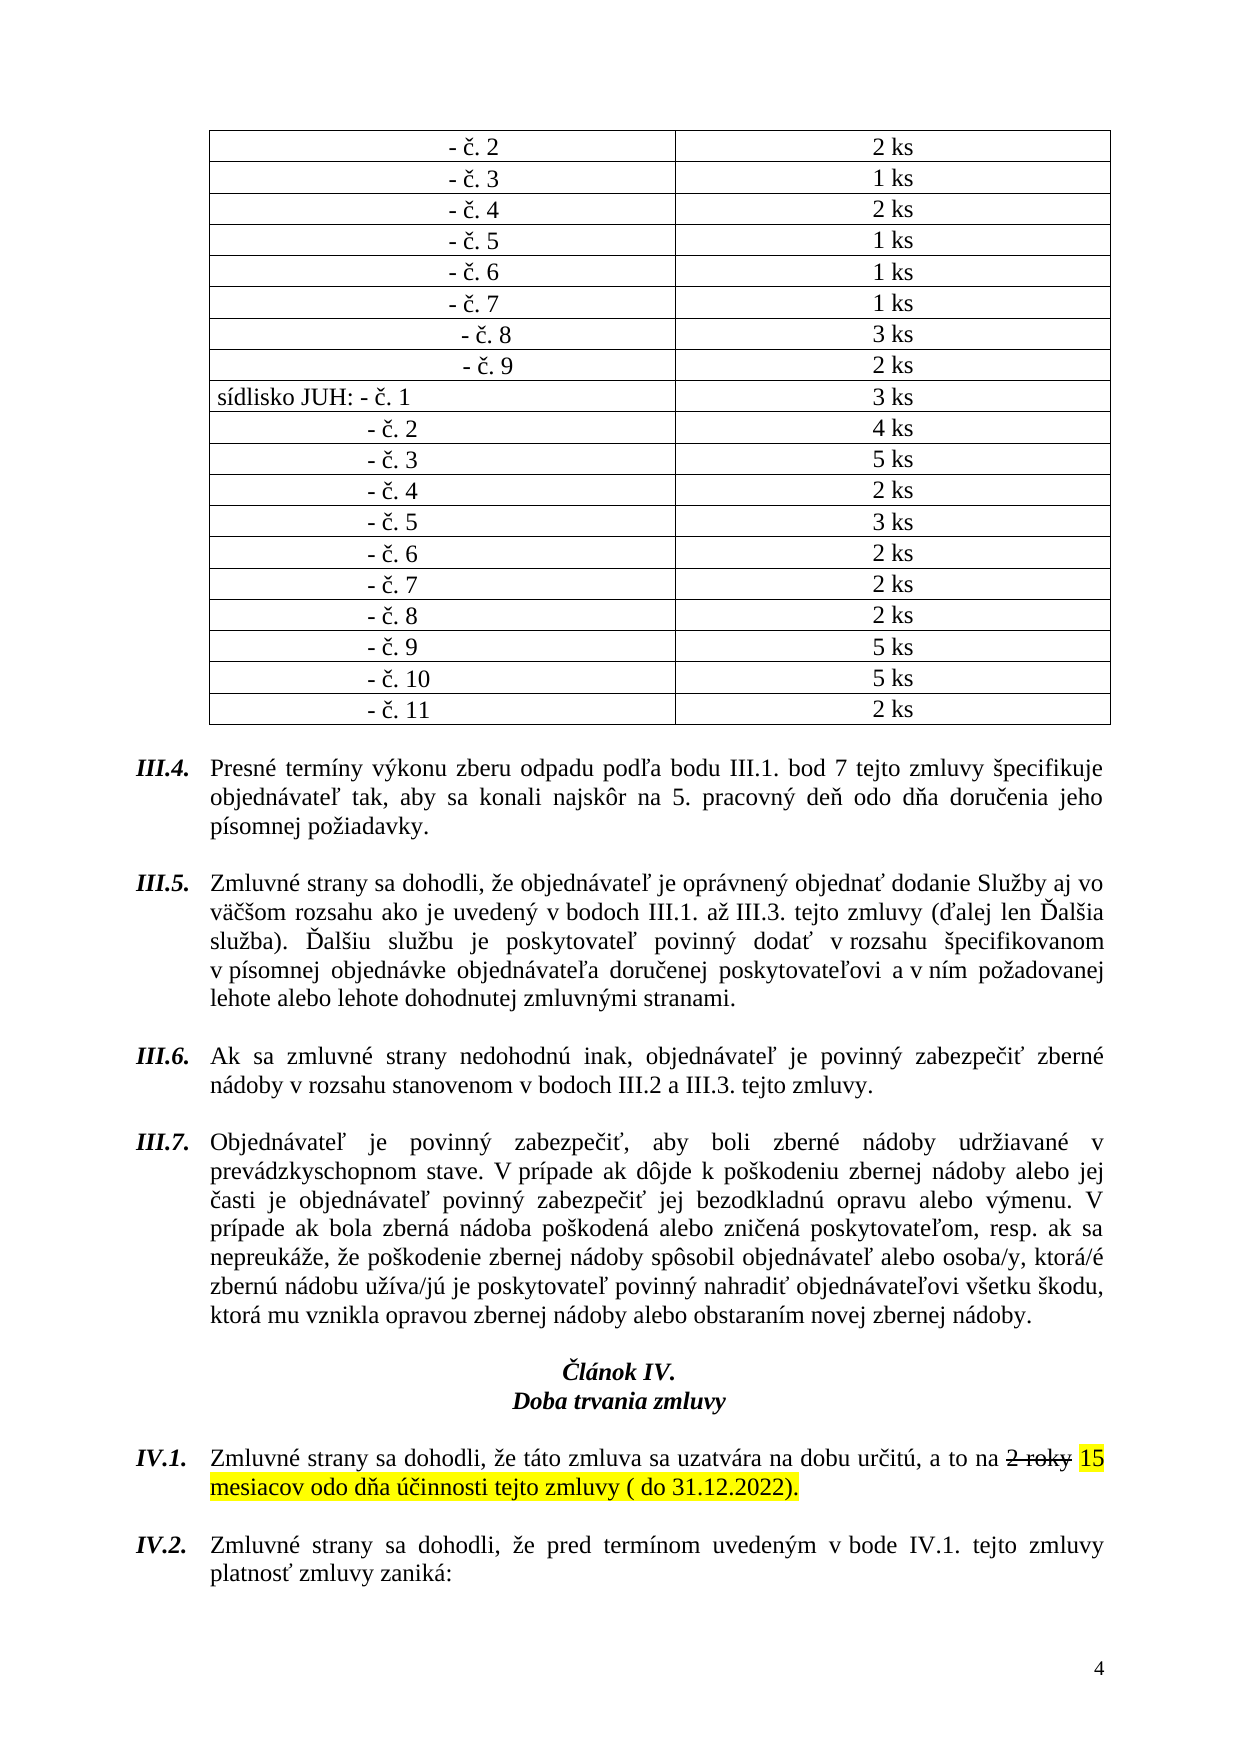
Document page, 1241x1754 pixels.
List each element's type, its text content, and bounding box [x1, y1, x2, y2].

table_cell 5 ks [676, 662, 1110, 692]
table_cell 5 ks [676, 631, 1110, 661]
table_cell - č. 3 [210, 162, 675, 192]
table_cell - č. 5 [210, 506, 675, 536]
table_cell - č. 8 [210, 600, 675, 630]
table_cell - č. 4 [210, 194, 675, 224]
text Článok IV. [136, 1357, 1104, 1386]
table_cell 2 ks [676, 194, 1110, 224]
table_cell - č. 3 [210, 444, 675, 474]
table_cell - č. 10 [210, 662, 675, 692]
table_cell - č. 2 [210, 131, 675, 161]
table_cell 1 ks [676, 287, 1110, 317]
table_cell - č. 8 [210, 319, 675, 349]
table_cell - č. 9 [210, 631, 675, 661]
table_cell - č. 6 [210, 256, 675, 286]
table_cell 2 ks [676, 537, 1110, 567]
table_cell 2 ks [676, 694, 1110, 724]
text III.5. Zmluvné strany sa dohodli, že objednávateľ je oprávnený objednať dodanie Služby aj vo väčšom rozsahu ako je uvedený v bodoch III.1. až III.3. tejto zmluvy (ďalej len Ďalšia služba). Ďalšiu službu je poskytovateľ povinný dodať v rozsahu špecifikovanom v písomnej objednávke objednávateľa doručenej poskytovateľovi a v ním požadovanej lehote alebo lehote dohodnutej zmluvnými stranami. [136, 868, 1104, 1012]
table_cell - č. 7 [210, 287, 675, 317]
table_cell 2 ks [676, 475, 1110, 505]
table_cell 1 ks [676, 225, 1110, 255]
table_cell 3 ks [676, 319, 1110, 349]
text IV.2. Zmluvné strany sa dohodli, že pred termínom uvedeným v bode IV.1. tejto zmluvy platnosť zmluvy zaniká: [136, 1530, 1104, 1587]
table_cell 2 ks [676, 569, 1110, 599]
table_cell 3 ks [676, 381, 1110, 411]
text IV.1. Zmluvné strany sa dohodli, že táto zmluva sa uzatvára na dobu určitú, a to na 2 roky 15 mesiacov odo dňa účinnosti tejto zmluvy ( do 31.12.2022). [136, 1443, 1104, 1501]
table_cell 4 ks [676, 412, 1110, 442]
table_cell 1 ks [676, 256, 1110, 286]
table_cell 3 ks [676, 506, 1110, 536]
text Doba trvania zmluvy [136, 1386, 1104, 1415]
table_cell - č. 7 [210, 569, 675, 599]
table_cell - č. 5 [210, 225, 675, 255]
table_cell - č. 2 [210, 412, 675, 442]
table_cell 2 ks [676, 350, 1110, 380]
table_cell - č. 6 [210, 537, 675, 567]
table_cell - č. 11 [210, 694, 675, 724]
table_cell - č. 4 [210, 475, 675, 505]
table_cell č. 9 [210, 350, 675, 380]
table_cell 5 ks [676, 444, 1110, 474]
table_cell sídlisko JUH: - č. 1 [210, 381, 675, 411]
text III.7. Objednávateľ je povinný zabezpečiť, aby boli zberné nádoby udržiavané v prevádzkyschopnom stave. V prípade ak dôjde k poškodeniu zbernej nádoby alebo jej časti je objednávateľ povinný zabezpečiť jej bezodkladnú opravu alebo výmenu. V prípade ak bola zberná nádoba poškodená alebo zničená poskytovateľom, resp. ak sa nepreukáže, že poškodenie zbernej nádoby spôsobil objednávateľ alebo osoba/y, ktorá/é zbernú nádobu užíva/jú je poskytovateľ povinný nahradiť objednávateľovi všetku škodu, ktorá mu vznikla opravou zbernej nádoby alebo obstaraním novej zbernej nádoby. [136, 1127, 1104, 1328]
table_cell 2 ks [676, 131, 1110, 161]
text III.6. Ak sa zmluvné strany nedohodnú inak, objednávateľ je povinný zabezpečiť zberné nádoby v rozsahu stanovenom v bodoch III.2 a III.3. tejto zmluvy. [136, 1041, 1104, 1098]
text III.4. Presné termíny výkonu zberu odpadu podľa bodu III.1. bod 7 tejto zmluvy špecifikuje objednávateľ tak, aby sa konali najskôr na 5. pracovný deň odo dňa doručenia jeho písomnej požiadavky. [136, 753, 1104, 840]
table_cell 1 ks [676, 162, 1110, 192]
table_cell 2 ks [676, 600, 1110, 630]
